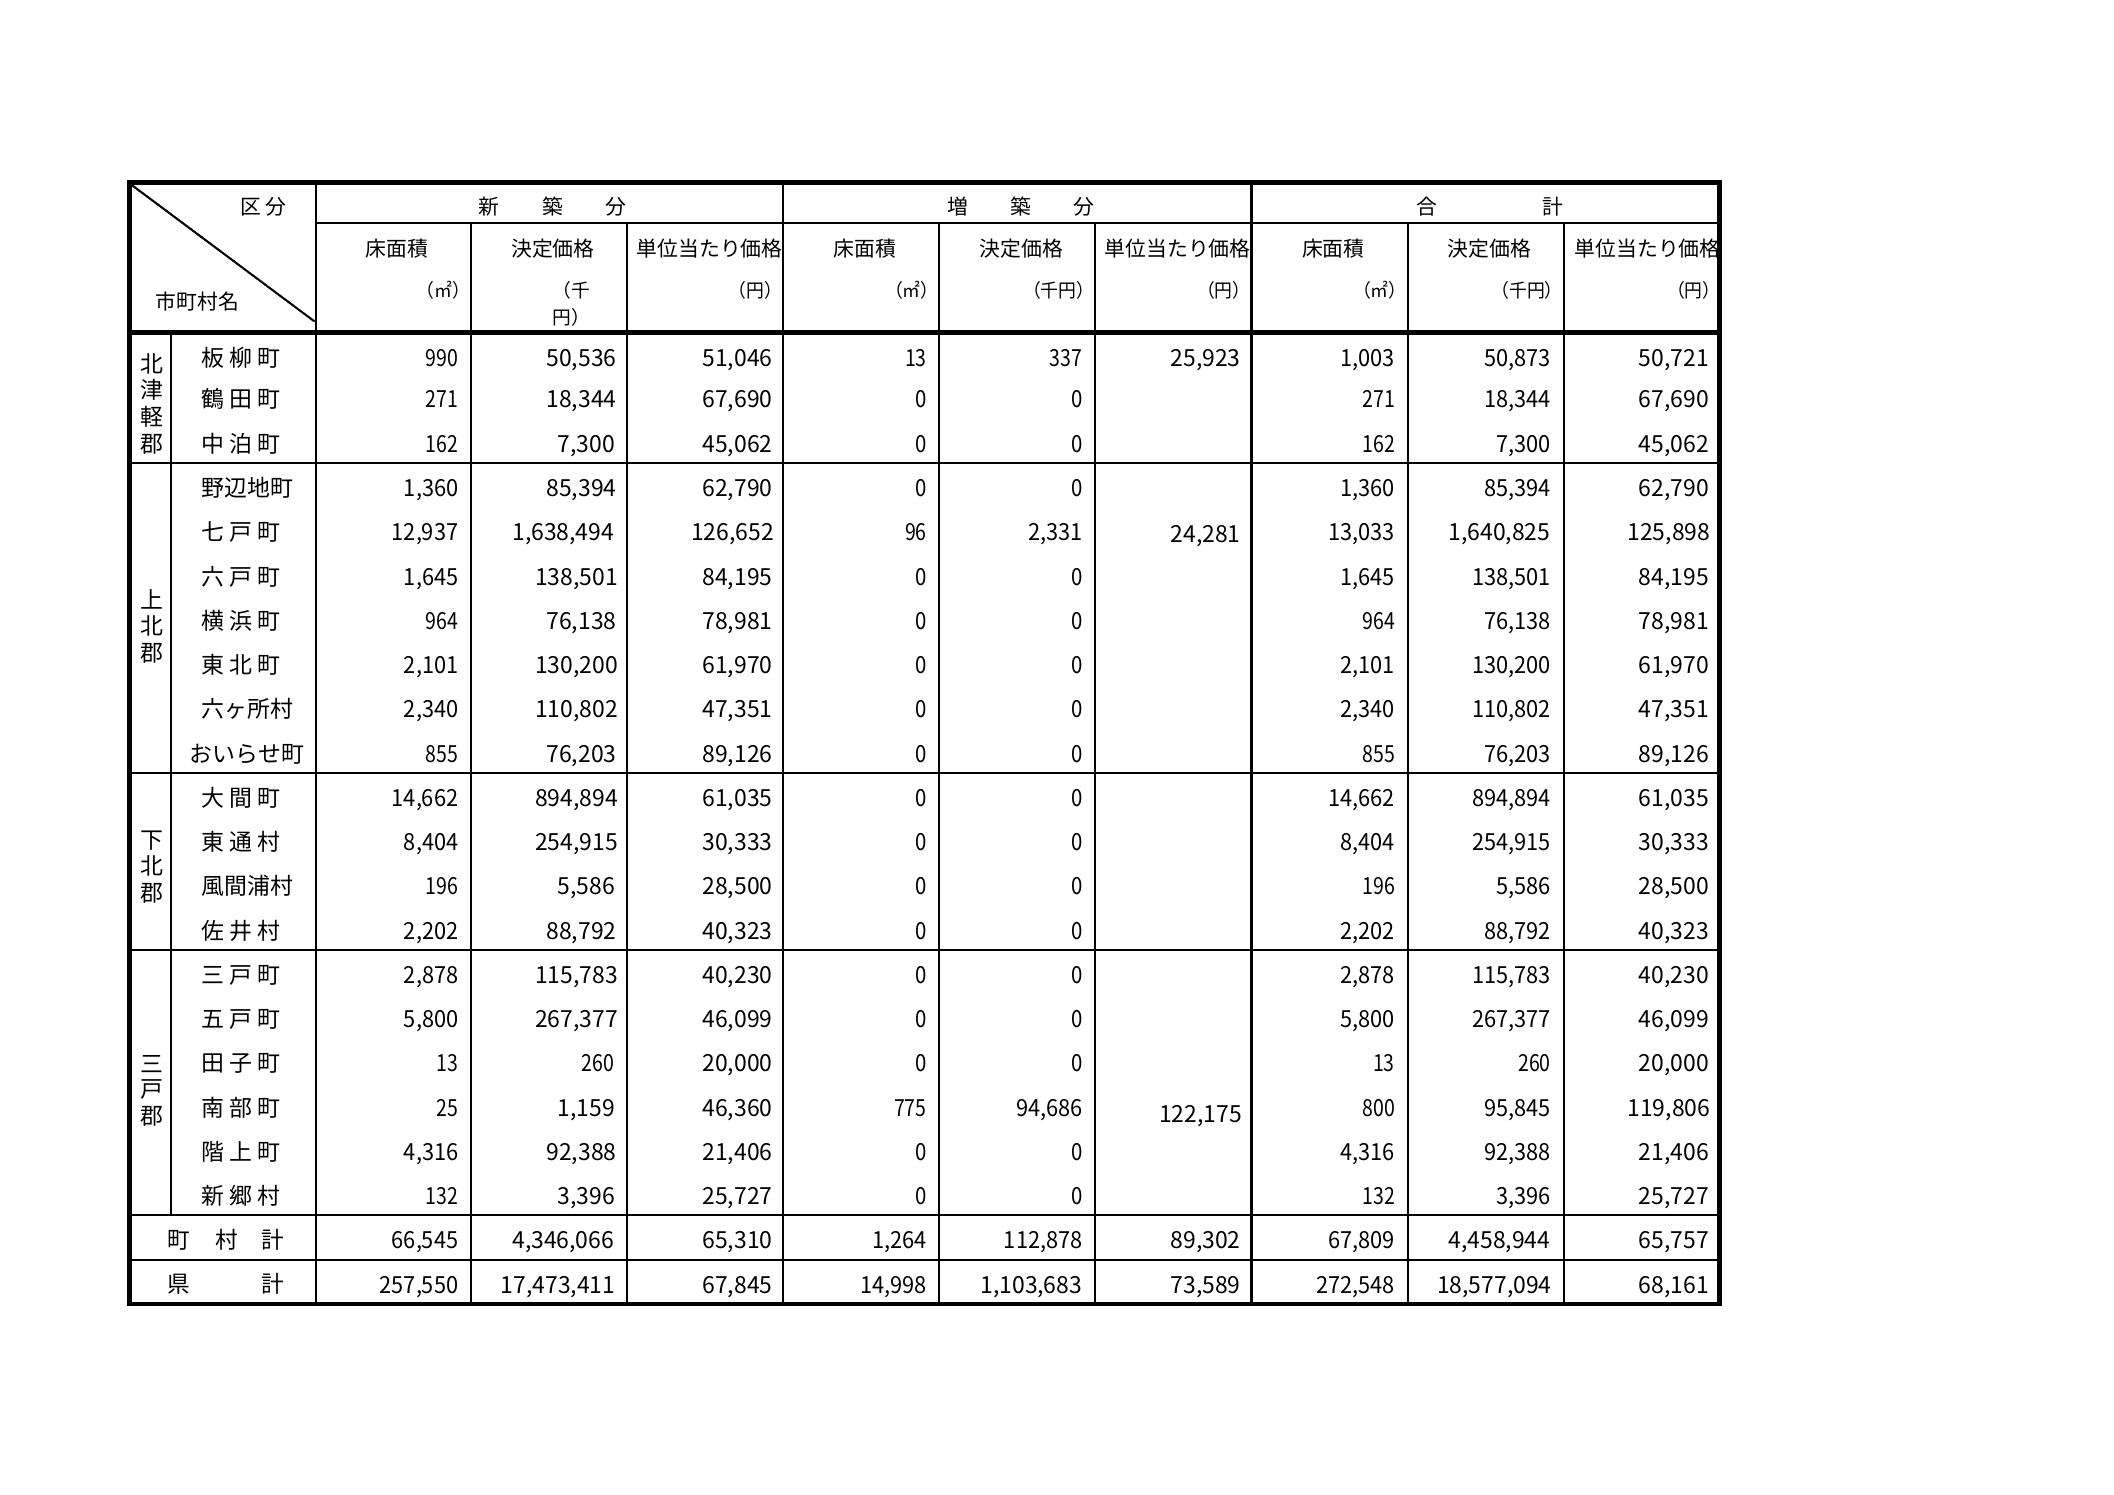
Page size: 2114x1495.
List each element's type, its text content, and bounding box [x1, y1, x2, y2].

table_cell 六 戸 町 [172, 550, 315, 595]
table_cell 1,638,494 [472, 506, 626, 550]
table_cell 1,640,825 [1409, 506, 1563, 550]
table_cell 1,645 [317, 550, 470, 595]
table_cell 5,586 [472, 860, 626, 904]
table_cell 110,802 [1409, 683, 1563, 727]
table_cell 138,501 [472, 550, 626, 595]
table_cell 196 [317, 860, 470, 904]
table_cell 61,970 [628, 639, 782, 683]
table_cell 0 [940, 774, 1094, 816]
table_cell 67,845 [628, 1261, 782, 1302]
table_cell 18,577,094 [1409, 1261, 1563, 1302]
table_cell 25,727 [628, 1170, 782, 1214]
table_cell 12,937 [317, 506, 470, 550]
table_cell 21,406 [1565, 1126, 1717, 1170]
table_cell 0 [784, 993, 938, 1037]
table_cell 88,792 [472, 905, 626, 949]
table_cell 床面積 [1253, 224, 1407, 264]
table_cell 162 [1253, 418, 1407, 462]
table_cell 北津軽郡 [132, 335, 170, 462]
table_cell 県 [132, 1261, 193, 1302]
table_cell 115,783 [1409, 951, 1563, 993]
table_cell 0 [784, 595, 938, 639]
table_cell 4,458,944 [1409, 1216, 1563, 1258]
table_cell （㎡） [784, 264, 938, 330]
table_cell 計 [256, 1216, 315, 1258]
table_cell 4,316 [1253, 1126, 1407, 1170]
table_cell 894,894 [472, 774, 626, 816]
table_cell 2,101 [317, 639, 470, 683]
table_cell 1,103,683 [940, 1261, 1094, 1302]
table_cell 2,202 [317, 905, 470, 949]
table_header 区 分 市町村名 [132, 185, 315, 330]
table_cell 50,536 [472, 335, 626, 373]
table_cell 14,662 [1253, 774, 1407, 816]
table_cell 20,000 [628, 1038, 782, 1082]
table_cell 47,351 [1565, 683, 1717, 727]
table_cell 95,845 [1409, 1082, 1563, 1126]
table_cell 0 [940, 1038, 1094, 1082]
table_cell （千円） [940, 264, 1094, 330]
table_cell 0 [784, 418, 938, 462]
table_cell 2,202 [1253, 905, 1407, 949]
table_cell 78,981 [628, 595, 782, 639]
table_cell 47,351 [628, 683, 782, 727]
table_cell 2,878 [1253, 951, 1407, 993]
table_cell 4,346,066 [472, 1216, 626, 1258]
table_cell 2,878 [317, 951, 470, 993]
table_cell 61,970 [1565, 639, 1717, 683]
table_cell 1,003 [1253, 335, 1407, 373]
table_cell 85,394 [472, 464, 626, 506]
table_cell 67,809 [1253, 1216, 1407, 1258]
table_cell 0 [784, 1170, 938, 1214]
table_cell 50,873 [1409, 335, 1563, 373]
table_cell 855 [317, 728, 470, 772]
table_cell 92,388 [472, 1126, 626, 1170]
table_cell 40,230 [628, 951, 782, 993]
table_cell 260 [1409, 1038, 1563, 1082]
table_cell 0 [940, 1170, 1094, 1214]
table_cell 0 [940, 860, 1094, 904]
table_cell 風間浦村 [172, 860, 315, 904]
table_cell 196 [1253, 860, 1407, 904]
table_cell 0 [784, 1038, 938, 1082]
table_cell 964 [317, 595, 470, 639]
table_cell 野辺地町 [172, 464, 315, 506]
table_cell 0 [940, 905, 1094, 949]
table_cell 25 [317, 1082, 470, 1126]
table_cell 0 [784, 774, 938, 816]
table_cell 110,802 [472, 683, 626, 727]
table_cell 130,200 [472, 639, 626, 683]
table_cell 14,998 [784, 1261, 938, 1302]
table_cell 40,230 [1565, 951, 1717, 993]
table_cell 85,394 [1409, 464, 1563, 506]
table_cell 2,340 [1253, 683, 1407, 727]
table_cell （千円） [1409, 264, 1563, 330]
table_cell 0 [940, 373, 1094, 418]
table_cell 0 [940, 1126, 1094, 1170]
table_cell 78,981 [1565, 595, 1717, 639]
table_cell 260 [472, 1038, 626, 1082]
table_cell 東 通 村 [172, 816, 315, 860]
table_cell 132 [1253, 1170, 1407, 1214]
table_cell 28,500 [1565, 860, 1717, 904]
table_cell 決定価格 [1409, 224, 1563, 264]
table_cell 21,406 [628, 1126, 782, 1170]
table_cell 中 泊 町 [172, 418, 315, 462]
table_cell 272,548 [1253, 1261, 1407, 1302]
table_cell 七 戸 町 [172, 506, 315, 550]
table_cell 0 [940, 951, 1094, 993]
table_cell 0 [784, 683, 938, 727]
table_cell 138,501 [1409, 550, 1563, 595]
table_cell 鶴 田 町 [172, 373, 315, 418]
table_cell 88,792 [1409, 905, 1563, 949]
table_cell 30,333 [1565, 816, 1717, 860]
table_cell 66,545 [317, 1216, 470, 1258]
table_cell 130,200 [1409, 639, 1563, 683]
table_cell 4,316 [317, 1126, 470, 1170]
table_cell 76,203 [1409, 728, 1563, 772]
table_cell 13 [784, 335, 938, 373]
table_cell 上北郡 [132, 464, 170, 772]
table_cell 73,589 [1096, 1261, 1250, 1302]
table_cell 257,550 [317, 1261, 470, 1302]
table_cell 50,721 [1565, 335, 1717, 373]
table_cell 1,159 [472, 1082, 626, 1126]
table_cell 13,033 [1253, 506, 1407, 550]
table_cell 0 [940, 683, 1094, 727]
table_cell （円） [628, 264, 782, 330]
table_cell 800 [1253, 1082, 1407, 1126]
table_cell おいらせ町 [172, 728, 315, 772]
table_cell 46,099 [1565, 993, 1717, 1037]
table_cell 28,500 [628, 860, 782, 904]
table_cell 南 部 町 [172, 1082, 315, 1126]
table_cell 0 [940, 595, 1094, 639]
table_cell 45,062 [1565, 418, 1717, 462]
table_cell 1,360 [317, 464, 470, 506]
table_cell 0 [784, 951, 938, 993]
table_cell 新 郷 村 [172, 1170, 315, 1214]
table_header 合 計 [1253, 185, 1717, 222]
table_cell 40,323 [628, 905, 782, 949]
table_cell 7,300 [1409, 418, 1563, 462]
table_cell 0 [784, 464, 938, 506]
table_cell 271 [317, 373, 470, 418]
table_cell 大 間 町 [172, 774, 315, 816]
table_cell 計 [256, 1261, 315, 1302]
table_cell （円） [1565, 264, 1717, 330]
table_cell 階 上 町 [172, 1126, 315, 1170]
table_cell 0 [940, 728, 1094, 772]
table_cell 0 [940, 464, 1094, 506]
table_cell 三 戸 町 [172, 951, 315, 993]
table_cell 単位当たり価格 [1096, 224, 1250, 264]
table_cell 8,404 [317, 816, 470, 860]
table_cell 40,323 [1565, 905, 1717, 949]
table_cell 五 戸 町 [172, 993, 315, 1037]
table_cell 田 子 町 [172, 1038, 315, 1082]
table_cell 271 [1253, 373, 1407, 418]
table_cell 下北郡 [132, 774, 170, 949]
table_cell （円） [1096, 264, 1250, 330]
table_cell 決定価格 [472, 224, 626, 264]
table_cell 18,344 [472, 373, 626, 418]
table_cell 5,800 [1253, 993, 1407, 1037]
table_cell 0 [784, 860, 938, 904]
table_cell 61,035 [1565, 774, 1717, 816]
table_cell 775 [784, 1082, 938, 1126]
table_cell 8,404 [1253, 816, 1407, 860]
table_cell 84,195 [628, 550, 782, 595]
table_cell 132 [317, 1170, 470, 1214]
table_cell 337 [940, 335, 1094, 373]
table_cell 0 [784, 728, 938, 772]
table_cell 65,757 [1565, 1216, 1717, 1258]
table_cell 94,686 [940, 1082, 1094, 1126]
table_cell 267,377 [472, 993, 626, 1037]
table_cell 0 [784, 550, 938, 595]
table_cell 61,035 [628, 774, 782, 816]
table_cell 0 [784, 816, 938, 860]
table_cell 床面積 [317, 224, 470, 264]
table_cell 24,281 [1096, 464, 1250, 772]
table_cell 0 [940, 816, 1094, 860]
table_cell （㎡） [317, 264, 470, 330]
table_cell 7,300 [472, 418, 626, 462]
table_cell 89,126 [1565, 728, 1717, 772]
table_cell 126,652 [628, 506, 782, 550]
table_cell 68,161 [1565, 1261, 1717, 1302]
table_cell 13 [317, 1038, 470, 1082]
table_cell 0 [784, 373, 938, 418]
table_cell 佐 井 村 [172, 905, 315, 949]
table_cell 76,203 [472, 728, 626, 772]
table_cell 3,396 [472, 1170, 626, 1214]
table_cell 0 [940, 418, 1094, 462]
table_cell 267,377 [1409, 993, 1563, 1037]
table_cell 六ヶ所村 [172, 683, 315, 727]
table_cell 964 [1253, 595, 1407, 639]
table_cell 115,783 [472, 951, 626, 993]
table_header 増 築 分 [784, 185, 1250, 222]
table_cell 三戸郡 [132, 951, 170, 1214]
table_cell 125,898 [1565, 506, 1717, 550]
table_cell 30,333 [628, 816, 782, 860]
table_cell 112,878 [940, 1216, 1094, 1258]
table_cell （㎡） [1253, 264, 1407, 330]
table_cell 2,340 [317, 683, 470, 727]
table_cell 67,690 [628, 373, 782, 418]
table_cell 0 [940, 993, 1094, 1037]
table_cell 65,310 [628, 1216, 782, 1258]
table_cell 89,126 [628, 728, 782, 772]
table_cell 254,915 [472, 816, 626, 860]
table_cell 92,388 [1409, 1126, 1563, 1170]
table_cell 119,806 [1565, 1082, 1717, 1126]
table_cell 町 [132, 1216, 193, 1258]
table_cell 東 北 町 [172, 639, 315, 683]
table_cell 89,302 [1096, 1216, 1250, 1258]
table_cell 5,586 [1409, 860, 1563, 904]
table_cell 62,790 [628, 464, 782, 506]
table_cell 25,727 [1565, 1170, 1717, 1214]
table_cell 2,331 [940, 506, 1094, 550]
table_cell 894,894 [1409, 774, 1563, 816]
table_cell 単位当たり価格 [1565, 224, 1717, 264]
table_cell 45,062 [628, 418, 782, 462]
table_cell 1,360 [1253, 464, 1407, 506]
table_cell 17,473,411 [472, 1261, 626, 1302]
table_cell 84,195 [1565, 550, 1717, 595]
table_cell 1,645 [1253, 550, 1407, 595]
table_cell 13 [1253, 1038, 1407, 1082]
table_cell 0 [940, 550, 1094, 595]
table_cell 76,138 [1409, 595, 1563, 639]
table_cell 0 [784, 639, 938, 683]
table_cell 62,790 [1565, 464, 1717, 506]
table_cell 96 [784, 506, 938, 550]
table_cell 122,175 [1096, 951, 1250, 1214]
table_cell 990 [317, 335, 470, 373]
table_cell 20,000 [1565, 1038, 1717, 1082]
table_cell 0 [784, 1126, 938, 1170]
table_cell 67,690 [1565, 373, 1717, 418]
table_cell 0 [784, 905, 938, 949]
table_cell 51,046 [628, 335, 782, 373]
table_cell 162 [317, 418, 470, 462]
table_cell 855 [1253, 728, 1407, 772]
table_cell 0 [940, 639, 1094, 683]
table_cell 14,662 [317, 774, 470, 816]
table_header 新 築 分 [317, 185, 782, 222]
table_cell [1096, 774, 1250, 949]
table_cell 1,264 [784, 1216, 938, 1258]
table_cell 村 [193, 1216, 256, 1258]
table_cell 横 浜 町 [172, 595, 315, 639]
table_cell 46,099 [628, 993, 782, 1037]
table_cell [193, 1261, 256, 1302]
table_cell 254,915 [1409, 816, 1563, 860]
table_cell 床面積 [784, 224, 938, 264]
table_cell 2,101 [1253, 639, 1407, 683]
table_cell 決定価格 [940, 224, 1094, 264]
table_cell 18,344 [1409, 373, 1563, 418]
table_cell （千円） [472, 264, 626, 330]
table_cell 76,138 [472, 595, 626, 639]
table_cell 単位当たり価格 [628, 224, 782, 264]
table_cell 板 柳 町 [172, 335, 315, 373]
table_cell 5,800 [317, 993, 470, 1037]
table_cell 25,923 [1096, 335, 1250, 462]
table_cell 3,396 [1409, 1170, 1563, 1214]
table_cell 46,360 [628, 1082, 782, 1126]
